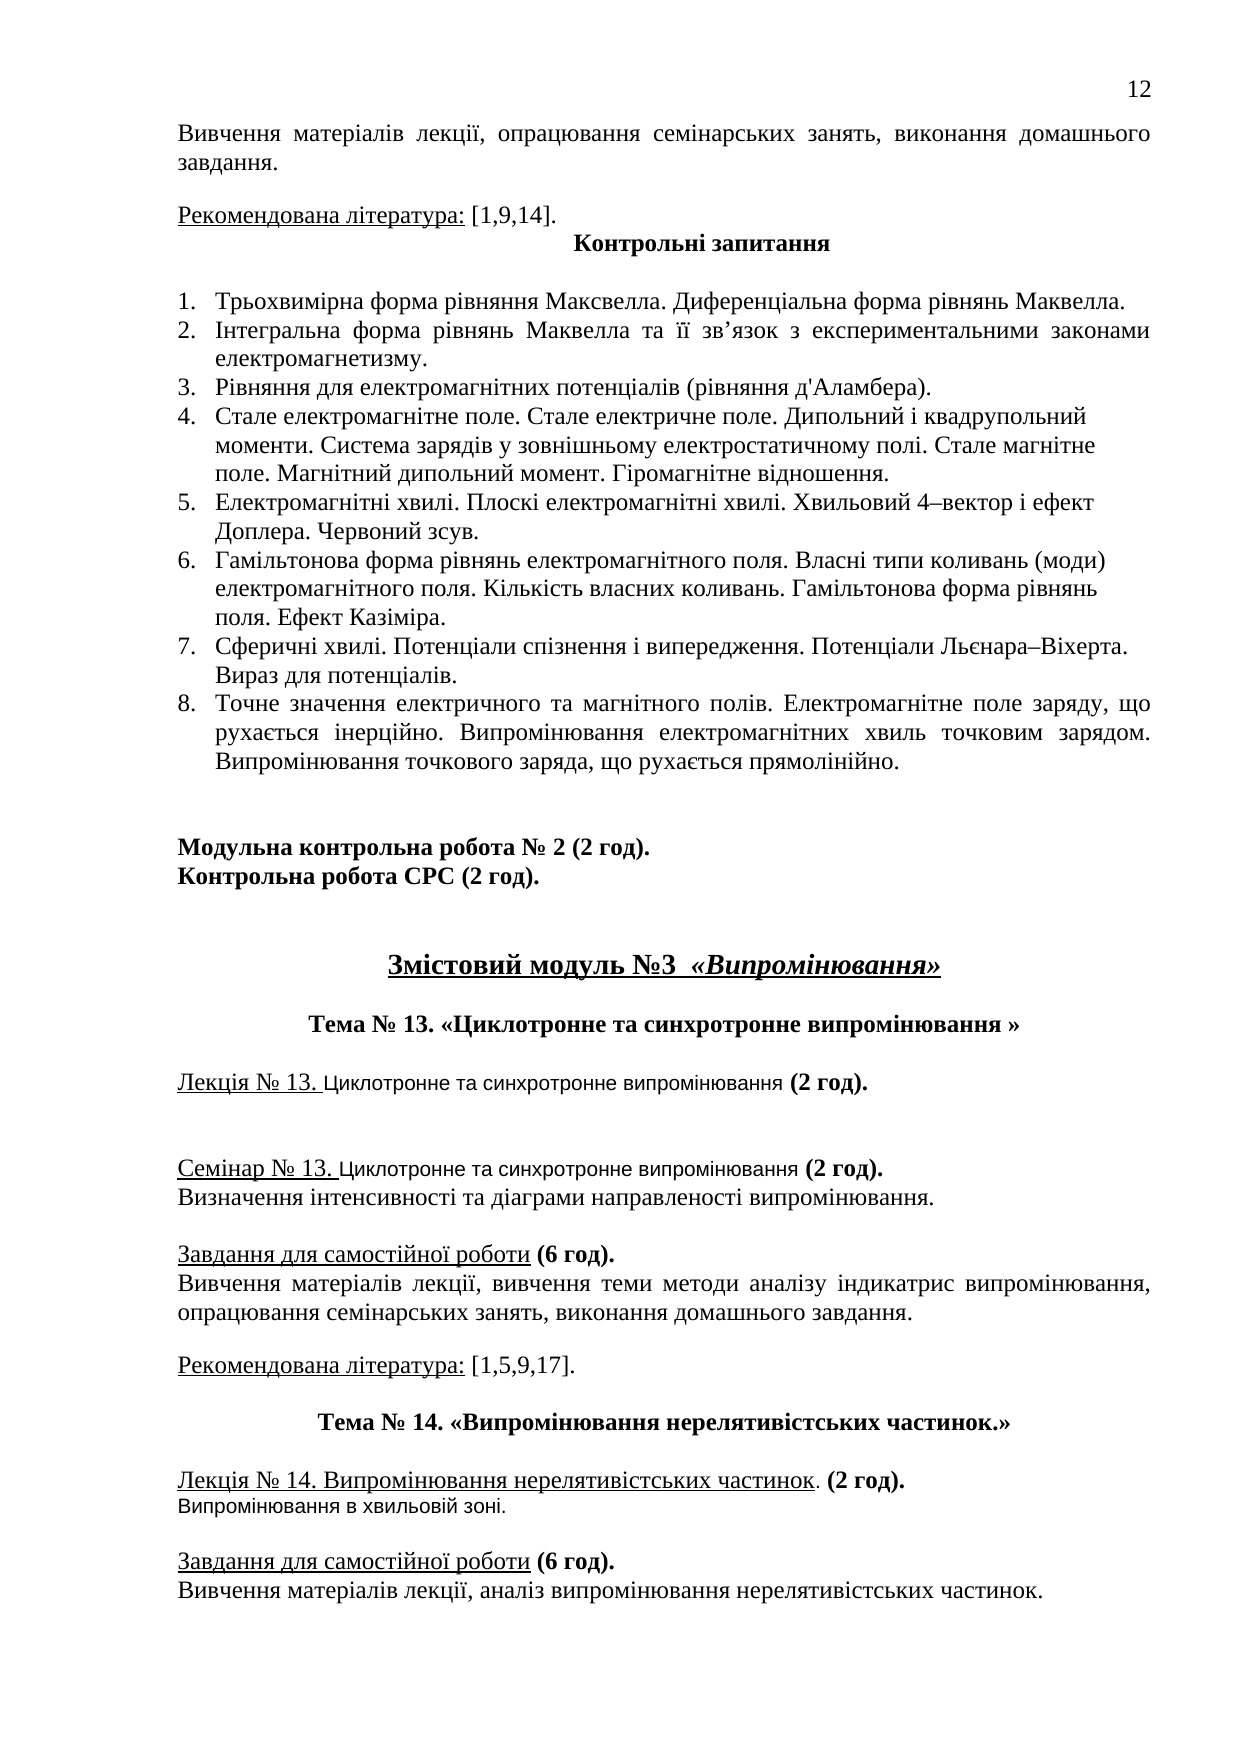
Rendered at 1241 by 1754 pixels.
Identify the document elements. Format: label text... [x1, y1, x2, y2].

text Вивчення матеріалів лекції, аналіз випромінювання нерелятивістських частинок. [177, 1575, 1152, 1604]
list Стале електромагнітне поле. Стале електричне поле. Дипольний і квадрупольний моменти. Система зарядів у зовнішньому електростатичному полі. Стале магнітне поле. Магнітний дипольний момент. Гіромагнітне відношення. [177, 401, 1152, 487]
list Гамільтонова форма рівнянь електромагнітного поля. Власні типи коливань (моди) електромагнітного поля. Кількість власних коливань. Гамільтонова форма рівнянь поля. Ефект Казіміра. [177, 545, 1152, 631]
list Рівняння для електромагнітних потенціалів (рівняння д'Аламбера). [177, 372, 1152, 401]
text Змістовий модуль №3 «Випромінювання» [177, 947, 1152, 981]
list Сферичні хвилі. Потенціали спізнення і випередження. Потенціали Льєнара–Віхерта. Вираз для потенціалів. [177, 631, 1152, 688]
text Вивчення матеріалів лекції, вивчення теми методи аналізу індикатрис випромінювання, опрацювання семінарських занять, виконання домашнього завдання. [177, 1268, 1152, 1326]
text Завдання для самостійної роботи (6 год). [177, 1239, 1152, 1268]
text Визначення інтенсивності та діаграми направленості випромінювання. [177, 1182, 1152, 1211]
list Точне значення електричного та магнітного полів. Електромагнітне поле заряду, що рухається інерційно. Випромінювання електромагнітних хвиль точковим зарядом. Випромінювання точкового заряда, що рухається прямолінійно. [177, 688, 1152, 775]
text Тема № 13. «Циклотронне та синхротронне випромінювання » [177, 1009, 1152, 1038]
text Тема № 14. «Випромінювання нерелятивістських частинок.» [177, 1407, 1152, 1436]
text Лекція № 13. Циклотронне та синхротронне випромінювання (2 год). [177, 1067, 1152, 1096]
list Інтегральна форма рівнянь Маквелла та її зв’язок з експериментальними законами електромагнетизму. [177, 315, 1152, 372]
text Рекомендована література: [1,5,9,17]. [177, 1350, 1152, 1378]
list Електромагнітні хвилі. Плоскі електромагнітні хвилі. Хвильовий 4–вектор і ефект Доплера. Червоний зсув. [177, 487, 1152, 545]
text Випромінювання в хвильовій зоні. [177, 1493, 1152, 1517]
list Трьохвимірна форма рівняння Максвелла. Диференціальна форма рівнянь Маквелла. [177, 286, 1152, 315]
text Контрольна робота СРС (2 год). [177, 861, 1152, 890]
text Контрольні запитання [177, 228, 1152, 257]
text Вивчення матеріалів лекції, опрацювання семінарських занять, виконання домашнього завдання. [177, 118, 1152, 176]
text Семінар № 13. Циклотронне та синхротронне випромінювання (2 год). [177, 1153, 1152, 1182]
text Завдання для самостійної роботи (6 год). [177, 1546, 1152, 1575]
text Лекція № 14. Випромінювання нерелятивістських частинок. (2 год). [177, 1465, 1152, 1493]
text Рекомендована література: [1,9,14]. [177, 200, 1152, 228]
text Модульна контрольна робота № 2 (2 год). [177, 832, 1152, 861]
